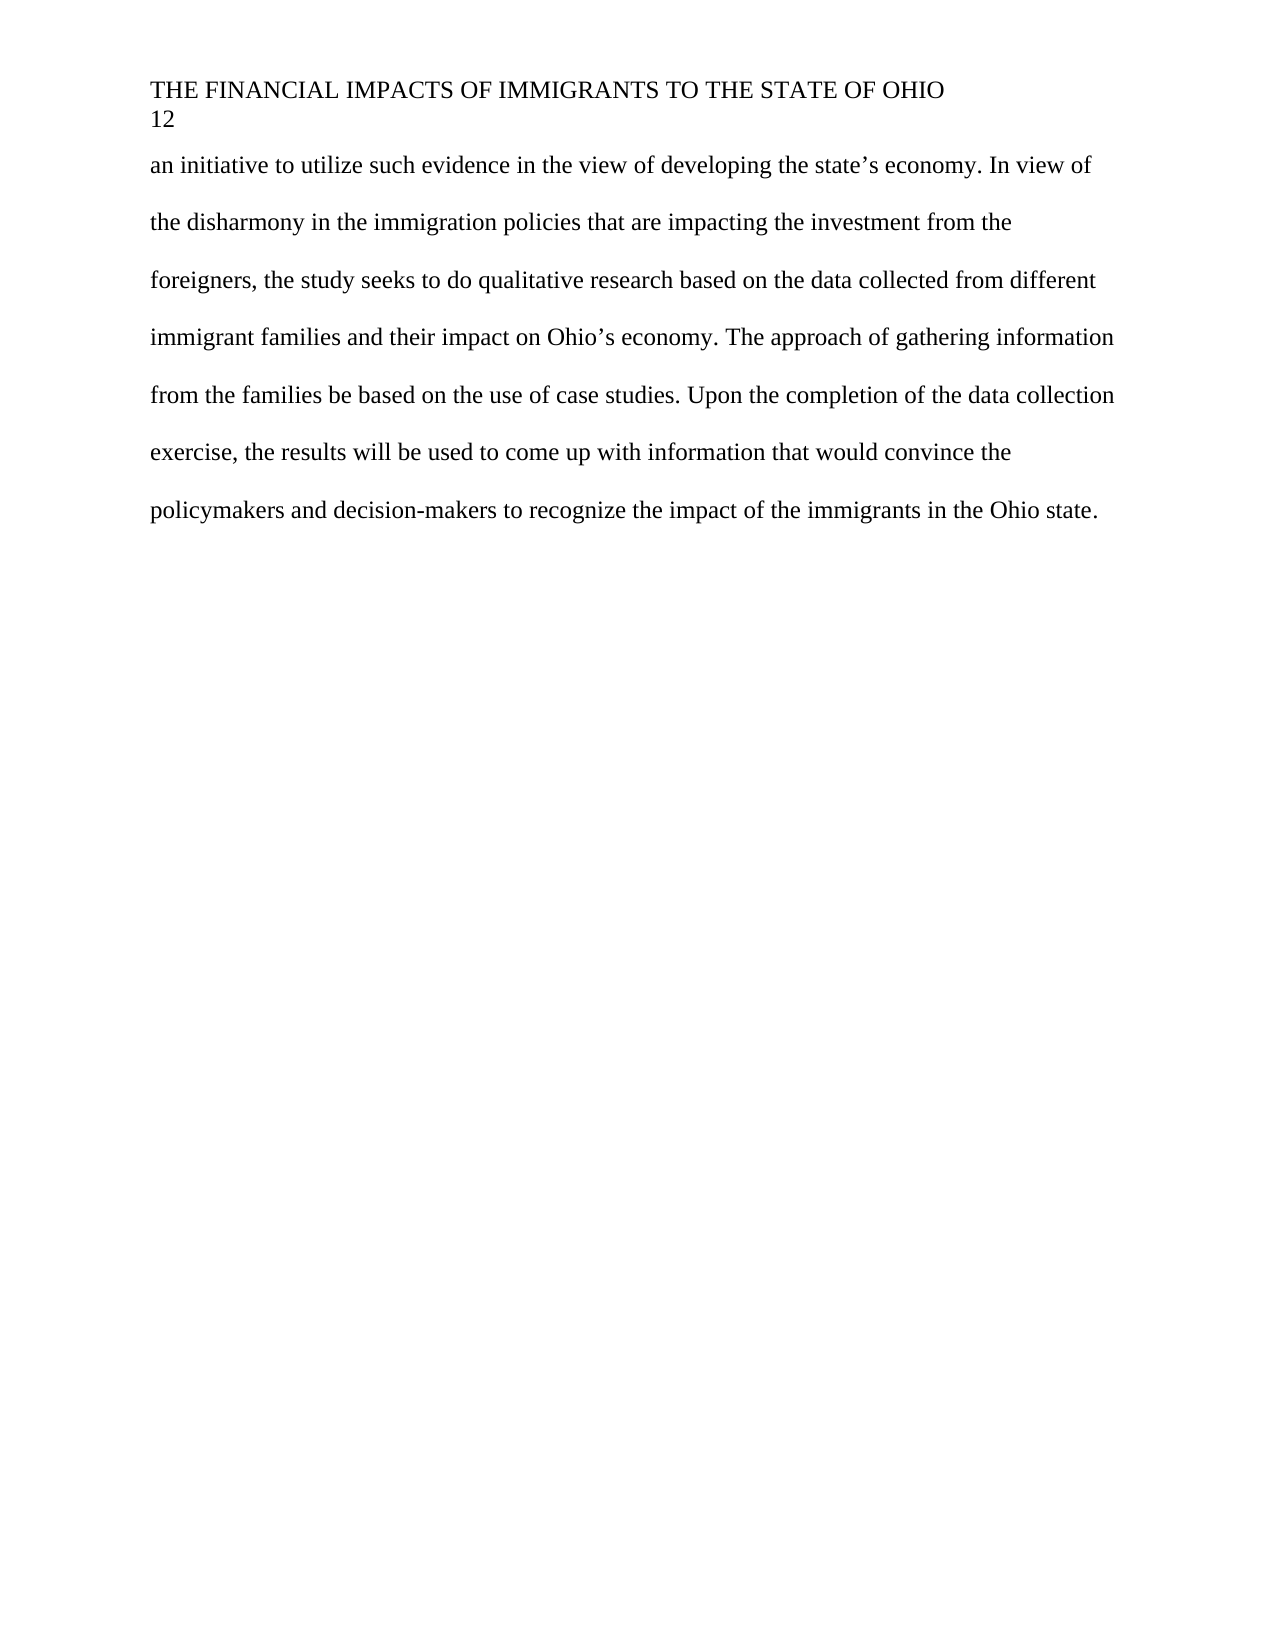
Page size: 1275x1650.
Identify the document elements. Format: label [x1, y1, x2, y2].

text [150, 150, 1125, 524]
